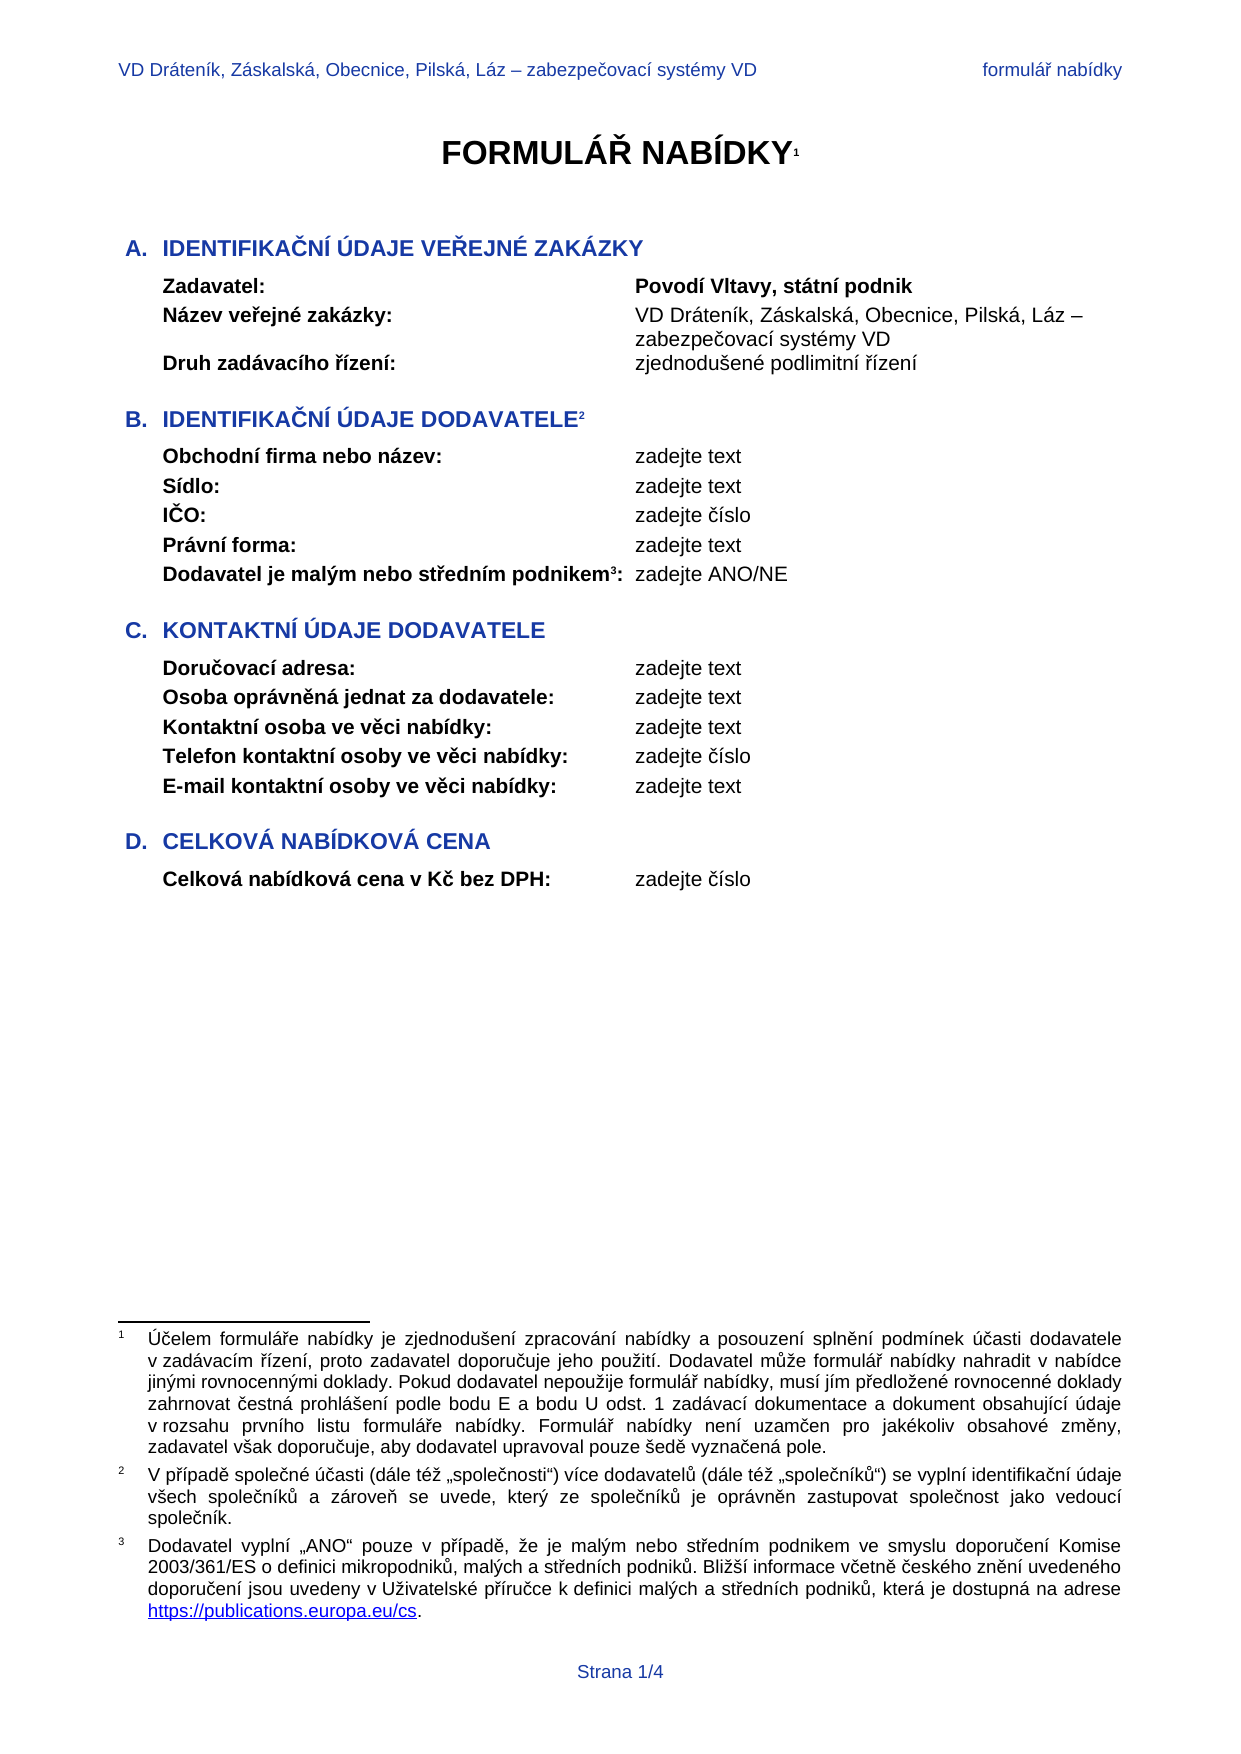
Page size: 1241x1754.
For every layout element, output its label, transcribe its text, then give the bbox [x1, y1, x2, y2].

table_cell Název veřejné zakázky: [163, 303, 635, 351]
subtitle Celková nabídková cena [148, 828, 1122, 854]
table_header Zadavatel: [163, 274, 635, 303]
table_cell [635, 744, 1122, 773]
table_cell [635, 685, 1122, 714]
table_header [635, 656, 1122, 685]
table_cell E-mail kontaktní osoby ve věci nabídky: [163, 774, 635, 803]
table_cell Dodavatel je malým nebo středním podnikem: [163, 562, 635, 592]
table_cell IČO: [163, 503, 635, 533]
table_cell [635, 533, 1122, 562]
table_cell Sídlo: [163, 474, 635, 503]
table_header [635, 444, 1122, 474]
table_header Doručovací adresa: [163, 656, 635, 685]
table_header Povodí Vltavy, státní podnik [635, 274, 1122, 303]
table_cell [635, 562, 1122, 592]
table_header Obchodní firma nebo název: [163, 444, 635, 474]
table_cell VD Dráteník, Záskalská, Obecnice, Pilská, Láz – zabezpečovací systémy VD [635, 303, 1122, 351]
table_cell zjednodušené podlimitní řízení [635, 351, 1122, 381]
table_cell [635, 774, 1122, 803]
table_cell Druh zadávacího řízení: [163, 351, 635, 381]
subtitle Identifikační údaje dodavatele [148, 406, 1122, 432]
table_cell Telefon kontaktní osoby ve věci nabídky: [163, 744, 635, 773]
table_cell Kontaktní osoba ve věci nabídky: [163, 715, 635, 744]
table_cell [635, 715, 1122, 744]
table_header [635, 867, 1122, 896]
table_cell [635, 503, 1122, 533]
text FORMULÁŘ NABÍDKY [118, 133, 1122, 171]
subtitle Kontaktní údaje dodavatele [148, 617, 1122, 643]
subtitle Identifikační údaje veřejné zakázky [148, 235, 1122, 261]
table_cell [635, 474, 1122, 503]
table_cell Osoba oprávněná jednat za dodavatele: [163, 685, 635, 714]
table_cell Právní forma: [163, 533, 635, 562]
table_header Celková nabídková cena v Kč bez DPH: [163, 867, 635, 896]
